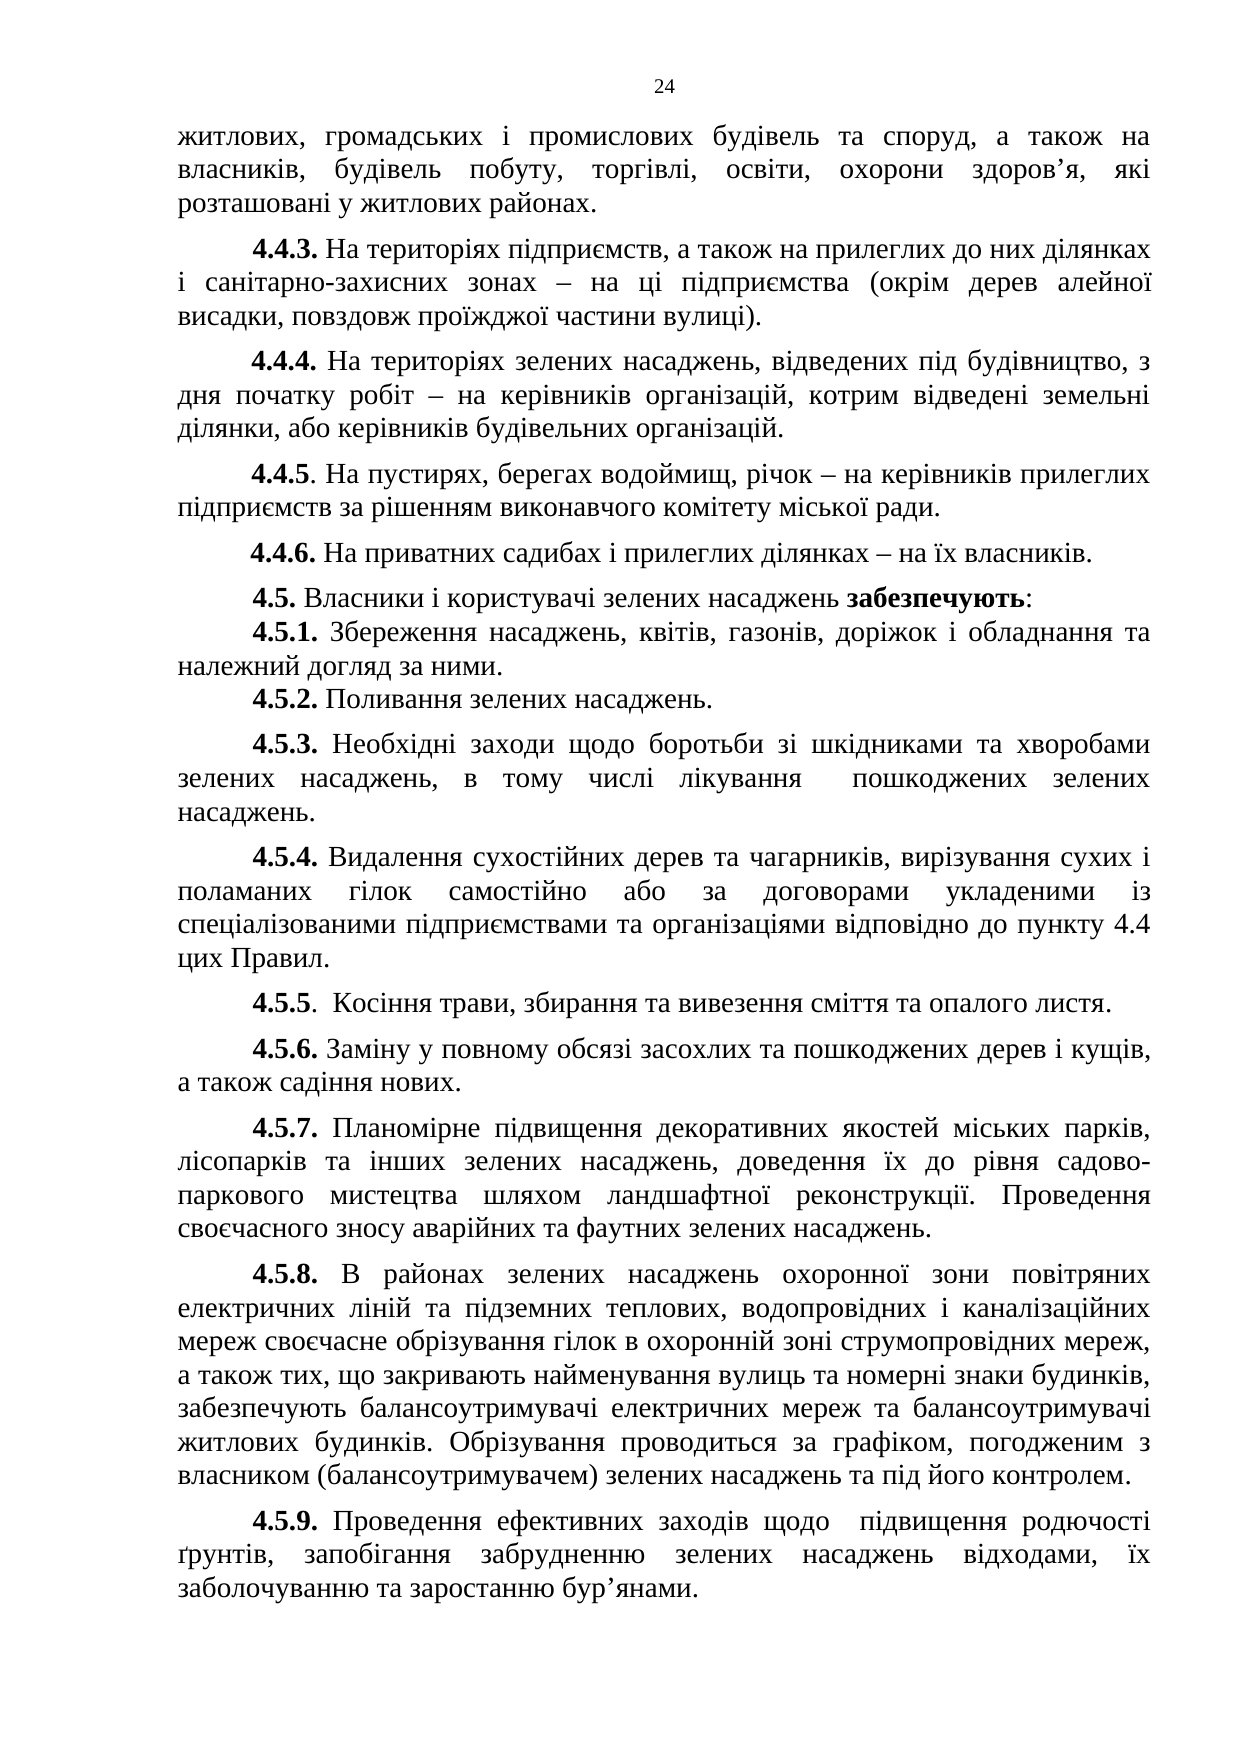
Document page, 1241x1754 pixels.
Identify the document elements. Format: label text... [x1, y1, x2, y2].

text 4.5.3. Необхідні заходи щодо боротьби зі шкідниками та хворобами зелених насаджень, в тому числі лікування пошкоджених зелених насаджень. [177, 727, 1152, 827]
text 4.5.1. Збереження насаджень, квітів, газонів, доріжок і обладнання та належний догляд за ними. [177, 614, 1152, 681]
text 4.5.7. Планомірне підвищення декоративних якостей міських парків, лісопарків та інших зелених насаджень, доведення їх до рівня садово-паркового мистецтва шляхом ландшафтної реконструкції. Проведення своєчасного зносу аварійних та фаутних зелених насаджень. [177, 1110, 1152, 1244]
text 4.4.4. На територіях зелених насаджень, відведених під будівництво, з дня початку робіт – на керівників організацій, котрим відведені земельні ділянки, або керівників будівельних організацій. [177, 343, 1152, 444]
text 4.4.6. На приватних садибах і прилеглих ділянках – на їх власників. [177, 535, 1152, 568]
text 4.5.2. Поливання зелених насаджень. [177, 681, 1152, 715]
text 4.5.6. Заміну у повному обсязі засохлих та пошкоджених дерев і кущів, а також садіння нових. [177, 1031, 1152, 1098]
text 4.5.8. В районах зелених насаджень охоронної зони повітряних електричних ліній та підземних теплових, водопровідних і каналізаційних мереж своєчасне обрізування гілок в охоронній зоні струмопровідних мереж, а також тих, що закривають найменування вулиць та номерні знаки будинків, забезпечують балансоутримувачі електричних мереж та балансоутримувачі житлових будинків. Обрізування проводиться за графіком, погодженим з власником (балансоутримувачем) зелених насаджень та під його контролем. [177, 1256, 1152, 1491]
text 4.5.4. Видалення сухостійних дерев та чагарників, вирізування сухих і поламаних гілок самостійно або за договорами укладеними із спеціалізованими підприємствами та організаціями відповідно до пункту 4.4 цих Правил. [177, 839, 1152, 973]
text 4.5. Власники і користувачі зелених насаджень забезпечують: [177, 581, 1152, 614]
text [177, 118, 1152, 219]
text 4.4.3. На територіях підприємств, а також на прилеглих до них ділянках і санітарно-захисних зонах – на ці підприємства (окрім дерев алейної висадки, повздовж проїжджої частини вулиці). [177, 231, 1152, 331]
text 4.5.9. Проведення ефективних заходів щодо підвищення родючості ґрунтів, запобігання забрудненню зелених насаджень відходами, їх заболочуванню та заростанню бур’янами. [177, 1503, 1152, 1603]
text 4.4.5. На пустирях, берегах водоймищ, річок – на керівників прилеглих підприємств за рішенням виконавчого комітету міської ради. [177, 456, 1152, 523]
text 4.5.5. Косіння трави, збирання та вивезення сміття та опалого листя. [177, 985, 1152, 1019]
